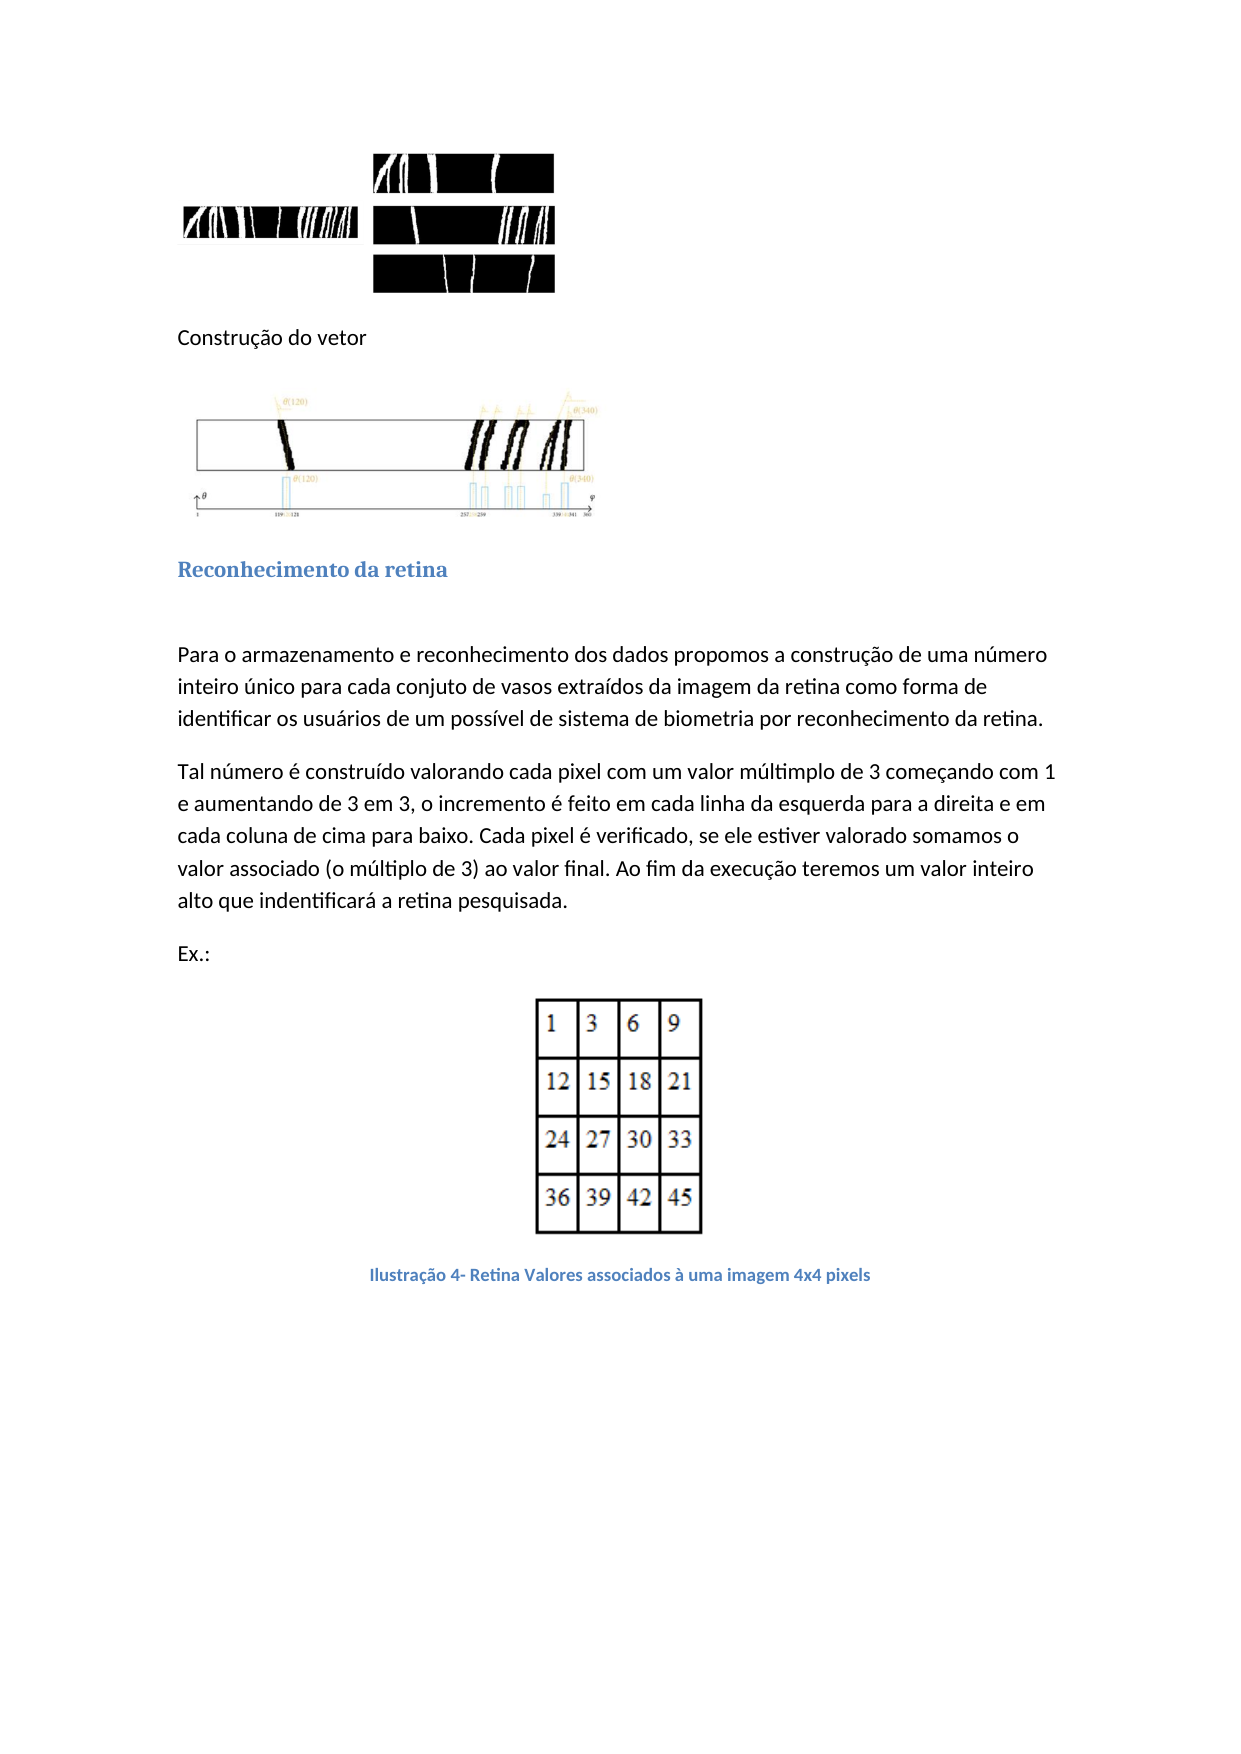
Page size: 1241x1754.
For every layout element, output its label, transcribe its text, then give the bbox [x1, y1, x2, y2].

text Ex.: [177, 939, 1063, 967]
subtitle Reconhecimento da retina [177, 556, 1063, 583]
picture [177, 376, 612, 532]
text Construção do vetor [177, 323, 1063, 352]
picture [528, 991, 712, 1239]
text Tal número é construído valorando cada pixel com um valor múltimplo de 3 começando com 1 e aumentando de 3 em 3, o incremento é feito em cada linha da esquerda para a direita e em cada coluna de cima para baixo. Cada pixel é verificado, se ele estiver valorado somamos o valor associado (o múltiplo de 3) ao valor final. Ao fim da execução teremos um valor inteiro alto que indentificará a retina pesquisada. [177, 757, 1063, 914]
text Para o armazenamento e reconhecimento dos dados propomos a construção de uma número inteiro único para cada conjuto de vasos extraídos da imagem da retina como forma de identificar os usuários de um possível de sistema de biometria por reconhecimento da retina. [177, 640, 1063, 732]
picture [177, 147, 561, 299]
